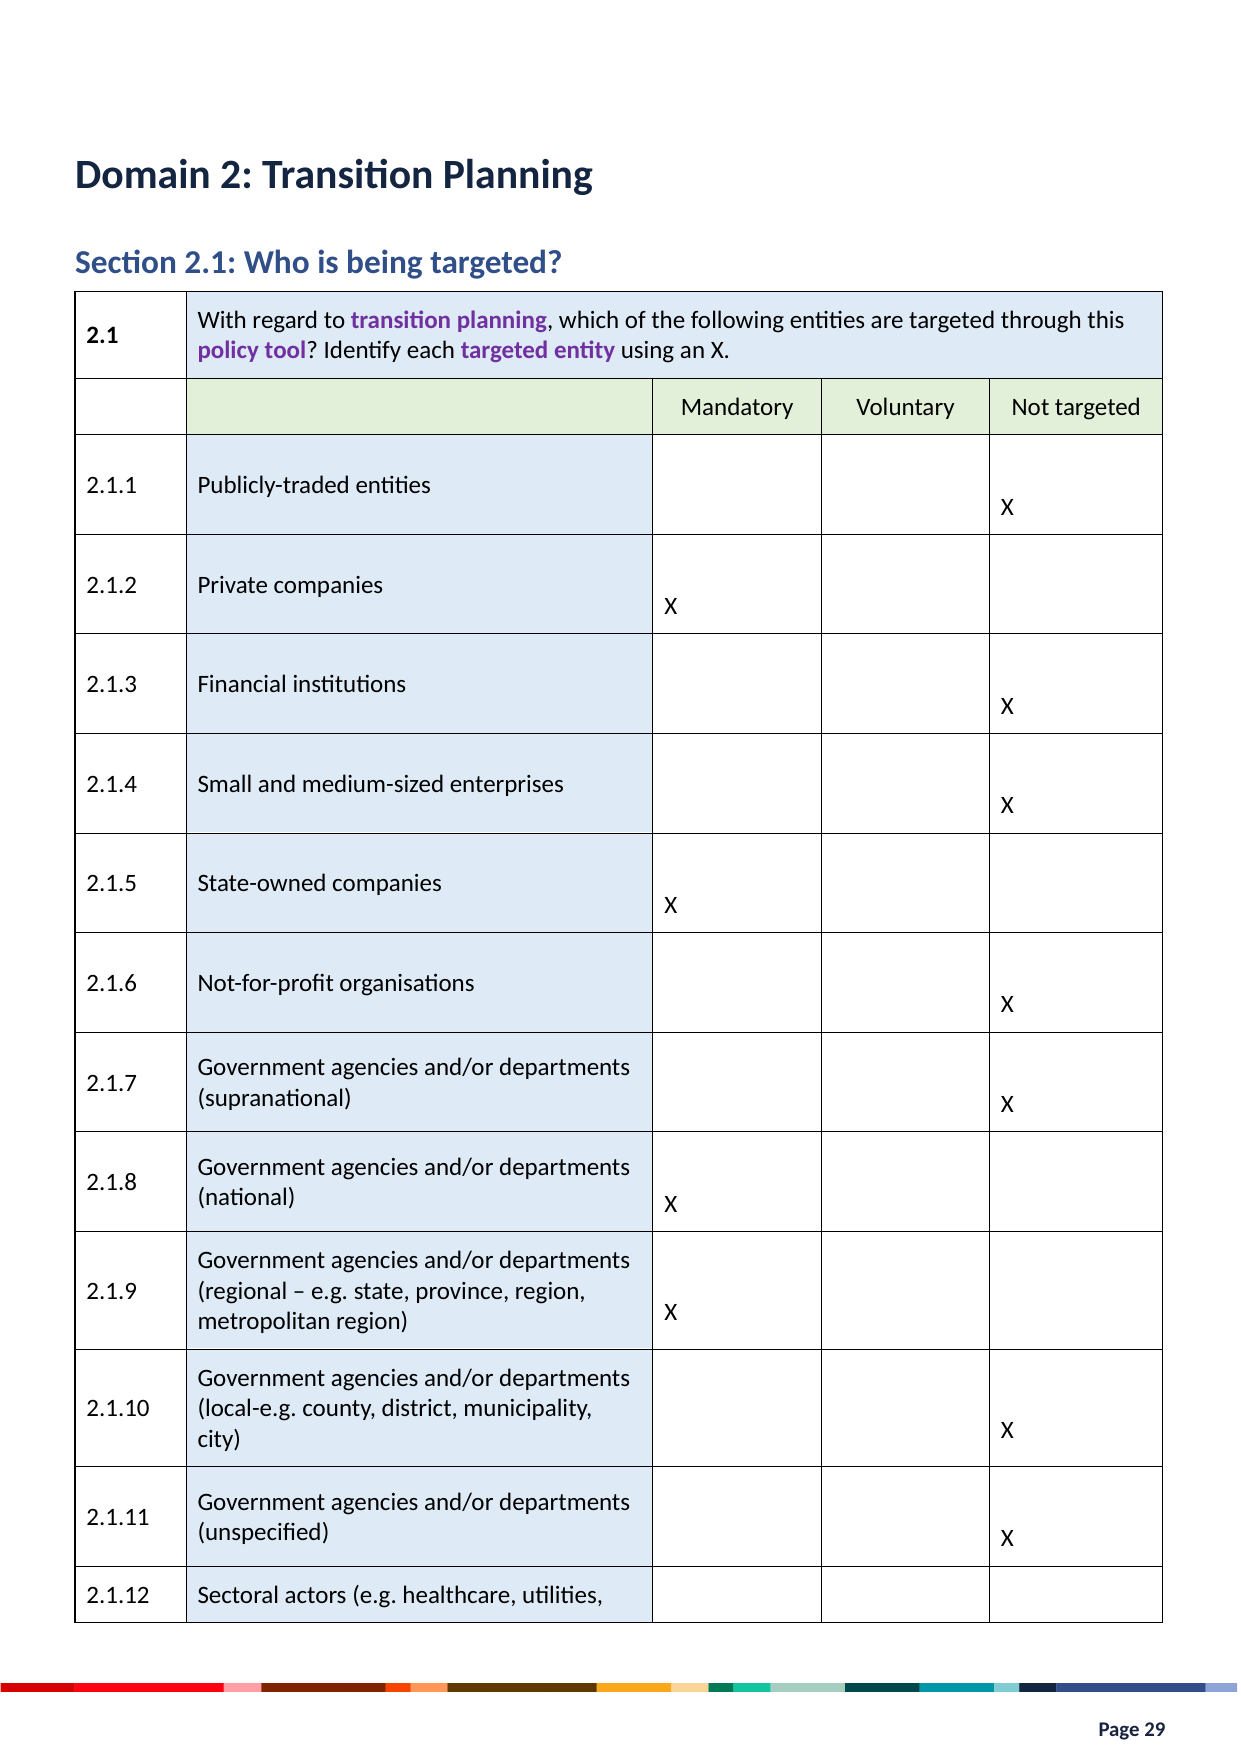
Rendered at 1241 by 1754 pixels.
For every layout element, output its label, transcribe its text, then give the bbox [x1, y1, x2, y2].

table_cell [822, 535, 989, 633]
table_cell Not-for-profit organisations [187, 933, 652, 1032]
table_cell [653, 1467, 821, 1566]
table_cell 2.1.9 [76, 1232, 186, 1348]
table_cell [822, 933, 989, 1032]
table_cell 2.1.7 [76, 1033, 186, 1131]
table_cell [653, 435, 821, 534]
table_header 2.1 [76, 292, 186, 378]
table_cell [822, 634, 989, 733]
table_cell [653, 1567, 821, 1622]
table_cell Government agencies and/or departments (unspecified) [187, 1467, 652, 1566]
subtitle Section 2.1: Who is being targeted? [75, 241, 1165, 282]
table_cell 2.1.8 [76, 1132, 186, 1231]
table_cell Voluntary [822, 379, 989, 434]
table_cell Government agencies and/or departments (regional – e.g. state, province, region, metropolitan region) [187, 1232, 652, 1348]
table_cell X [990, 933, 1162, 1032]
table_cell X [990, 734, 1162, 832]
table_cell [187, 1567, 652, 1622]
table_cell [76, 379, 186, 434]
table_cell [822, 1033, 989, 1131]
table_cell X [653, 535, 821, 633]
table_cell [990, 1232, 1162, 1348]
table_cell Not targeted [990, 379, 1162, 434]
table_cell [653, 634, 821, 733]
table_cell 2.1.2 [76, 535, 186, 633]
table_cell Publicly-traded entities [187, 435, 652, 534]
table_cell Small and medium-sized enterprises [187, 734, 652, 832]
table_cell [990, 1132, 1162, 1231]
table_cell Private companies [187, 535, 652, 633]
table_cell [822, 734, 989, 832]
table_cell [653, 734, 821, 832]
table_cell X [990, 1567, 1162, 1622]
table_cell [822, 1567, 989, 1622]
table_cell 2.1.11 [76, 1467, 186, 1566]
table_cell 2.1.6 [76, 933, 186, 1032]
table_cell [822, 1232, 989, 1348]
table_cell [653, 1350, 821, 1466]
table_cell X [990, 1350, 1162, 1466]
table_cell 2.1.5 [76, 834, 186, 932]
table_cell X [653, 1132, 821, 1231]
table_cell X [653, 1232, 821, 1348]
table_cell 2.1.1 [76, 435, 186, 534]
table_cell [822, 1467, 989, 1566]
table_cell Mandatory [653, 379, 821, 434]
table_cell X [990, 1467, 1162, 1566]
table_cell X [653, 834, 821, 932]
table_cell [990, 535, 1162, 633]
table_cell State-owned companies [187, 834, 652, 932]
picture [0, 1683, 1236, 1692]
table_cell X [990, 634, 1162, 733]
table_cell Government agencies and/or departments (local-e.g. county, district, municipality, city) [187, 1350, 652, 1466]
table_cell [822, 435, 989, 534]
table_cell [822, 1350, 989, 1466]
table_cell X [990, 435, 1162, 534]
table_cell 2.1.10 [76, 1350, 186, 1466]
table_cell Government agencies and/or departments (national) [187, 1132, 652, 1231]
table_cell [653, 1033, 821, 1131]
table_cell [822, 834, 989, 932]
table_cell [822, 1132, 989, 1231]
table_cell 2.1.4 [76, 734, 186, 832]
table_cell 2.1.3 [76, 634, 186, 733]
table_cell [990, 834, 1162, 932]
table_cell [187, 379, 652, 434]
table_cell [653, 933, 821, 1032]
table_header With regard to transition planning, which of the following entities are targeted through this policy tool? Identify each targeted entity using an X. [187, 292, 1162, 378]
subtitle Domain 2: Transition Planning [75, 148, 1165, 199]
table_cell Financial institutions [187, 634, 652, 733]
table_cell X [990, 1033, 1162, 1131]
table_cell Government agencies and/or departments (supranational) [187, 1033, 652, 1131]
table_cell 2.1.12 [76, 1567, 186, 1622]
